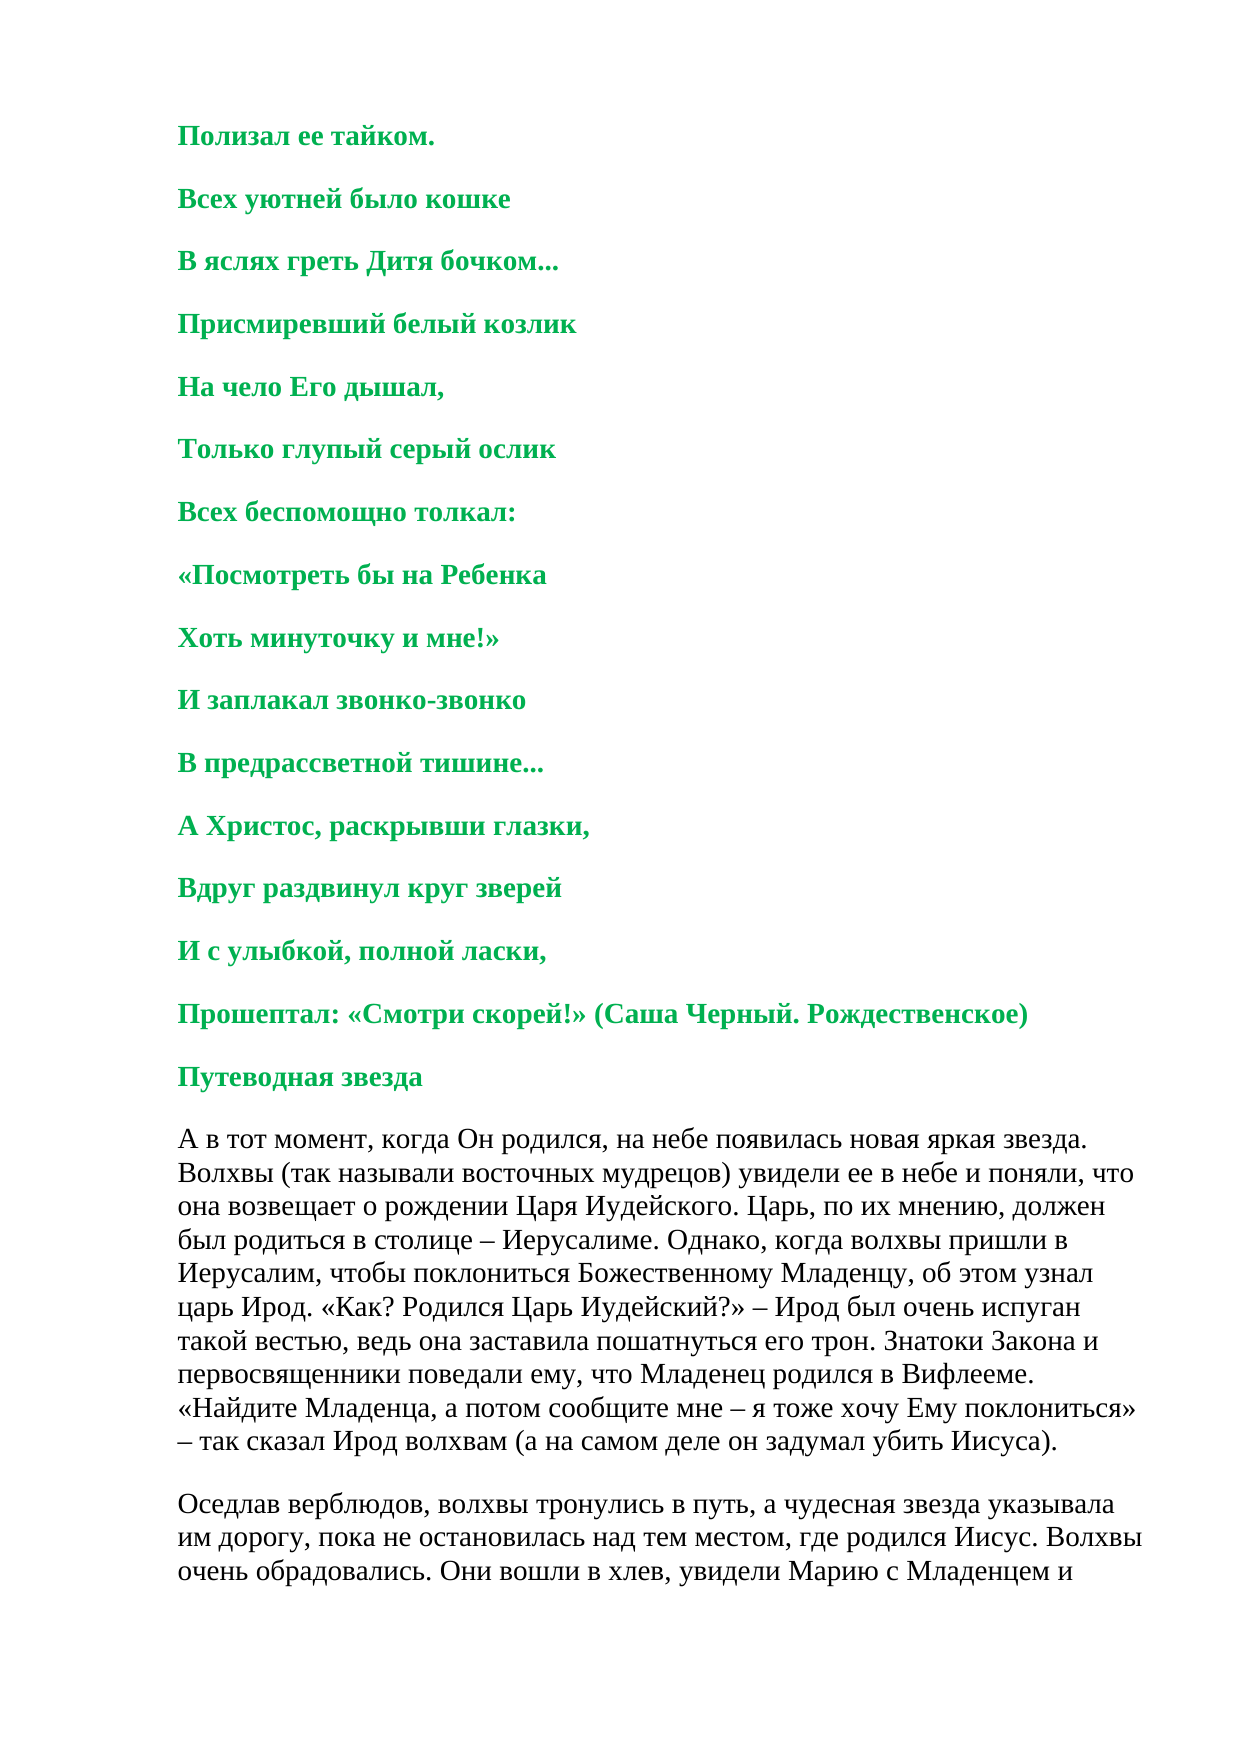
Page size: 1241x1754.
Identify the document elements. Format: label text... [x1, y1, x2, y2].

text И заплакал звонко-звонко [177, 682, 1152, 716]
text Только глупый серый ослик [177, 432, 1152, 465]
text А Христос, раскрывши глазки, [177, 808, 1152, 841]
text Полизал ее тайком. [177, 118, 1152, 152]
text На чело Его дышал, [177, 369, 1152, 402]
text Прошептал: «Смотри скорей!» (Саша Черный. Рождественское) [177, 996, 1152, 1029]
text Вдруг раздвинул круг зверей [177, 871, 1152, 904]
text Путеводная звезда [177, 1059, 1152, 1092]
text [177, 1486, 1152, 1587]
text Всех уютней было кошке [177, 181, 1152, 214]
text «Посмотреть бы на Ребенка [177, 557, 1152, 591]
text И с улыбкой, полной ласки, [177, 933, 1152, 967]
text Всех беспомощно толкал: [177, 494, 1152, 528]
text А в тот момент, когда Он родился, на небе появилась новая яркая звезда. Волхвы (так называли восточных мудрецов) увидели ее в небе и поняли, что она возвещает о рождении Царя Иудейского. Царь, по их мнению, должен был родиться в столице – Иерусалиме. Однако, когда волхвы пришли в Иерусалим, чтобы поклониться Божественному Младенцу, об этом узнал царь Ирод. «Как? Родился Царь Иудейский?» – Ирод был очень испуган такой вестью, ведь она заставила пошатнуться его трон. Знатоки Закона и первосвященники поведали ему, что Младенец родился в Вифлееме. «Найдите Младенца, а потом сообщите мне – я тоже хочу Ему поклониться» – так сказал Ирод волхвам (а на самом деле он задумал убить Иисуса). [177, 1121, 1152, 1457]
text Хоть минуточку и мне!» [177, 620, 1152, 653]
text В предрассветной тишине... [177, 745, 1152, 779]
text В яслях греть Дитя бочком... [177, 243, 1152, 277]
text Присмиревший белый козлик [177, 306, 1152, 340]
